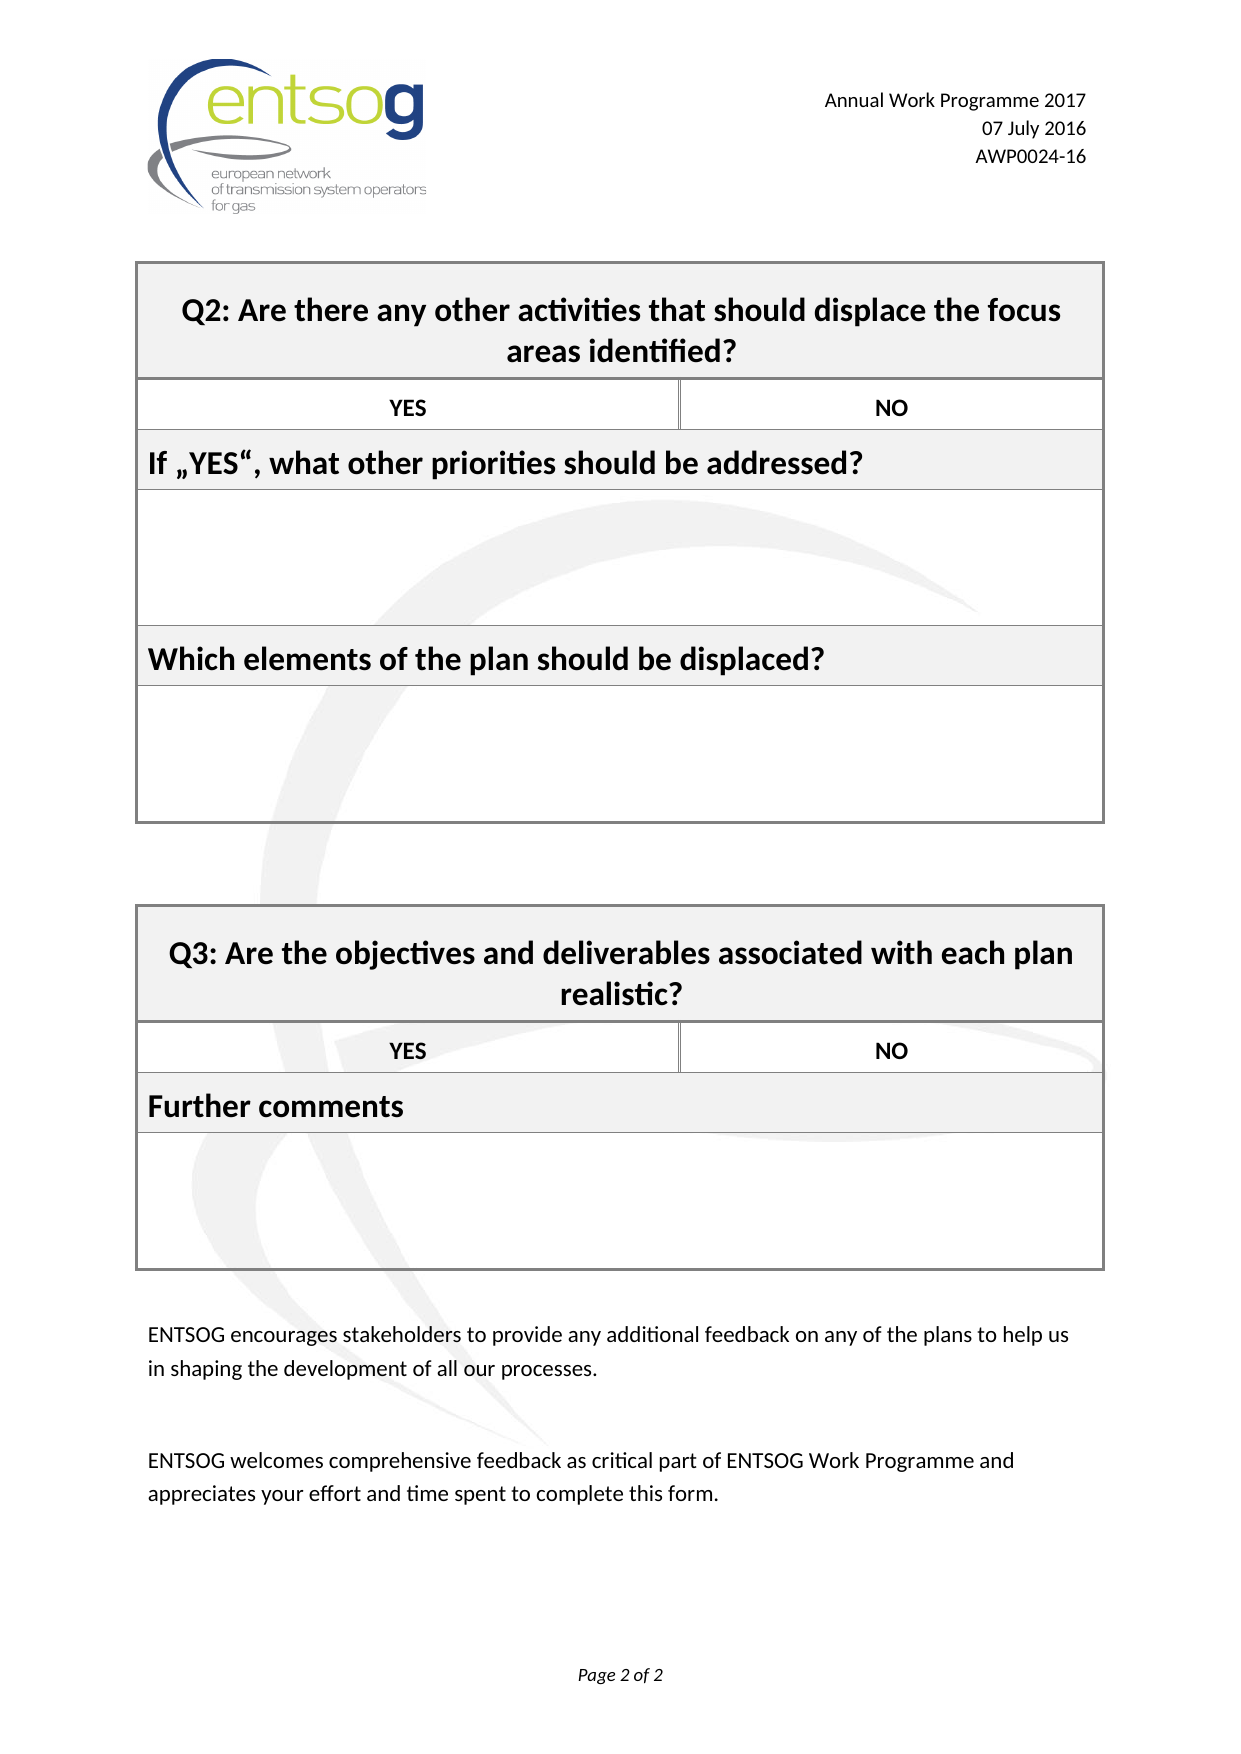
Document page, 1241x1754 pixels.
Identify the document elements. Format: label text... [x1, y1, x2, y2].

table_cell [138, 490, 1102, 625]
text ENTSOG welcomes comprehensive feedback as critical part of ENTSOG Work Programme and appreciates your effort and time spent to complete this form. [148, 1446, 1092, 1507]
table_cell Further comments [138, 1073, 1102, 1132]
table_cell Which elements of the plan should be displaced? [138, 626, 1102, 685]
table_cell NO [681, 380, 1102, 429]
table_header Q3: Are the objectives and deliverables associated with each plan realistic? [138, 907, 1102, 1020]
table_cell [138, 1133, 1102, 1268]
table_cell [138, 686, 1102, 821]
table_cell NO [681, 1023, 1102, 1072]
table_cell YES [138, 380, 678, 429]
table_cell YES [138, 1023, 678, 1072]
text ENTSOG encourages stakeholders to provide any additional feedback on any of the plans to help us in shaping the development of all our processes. [148, 1320, 1092, 1382]
picture [175, 487, 1115, 1457]
table_cell If „YES“, what other priorities should be addressed? [138, 430, 1102, 489]
picture [147, 59, 427, 214]
table_header Q2: Are there any other activities that should displace the focus areas identified? [138, 264, 1102, 377]
